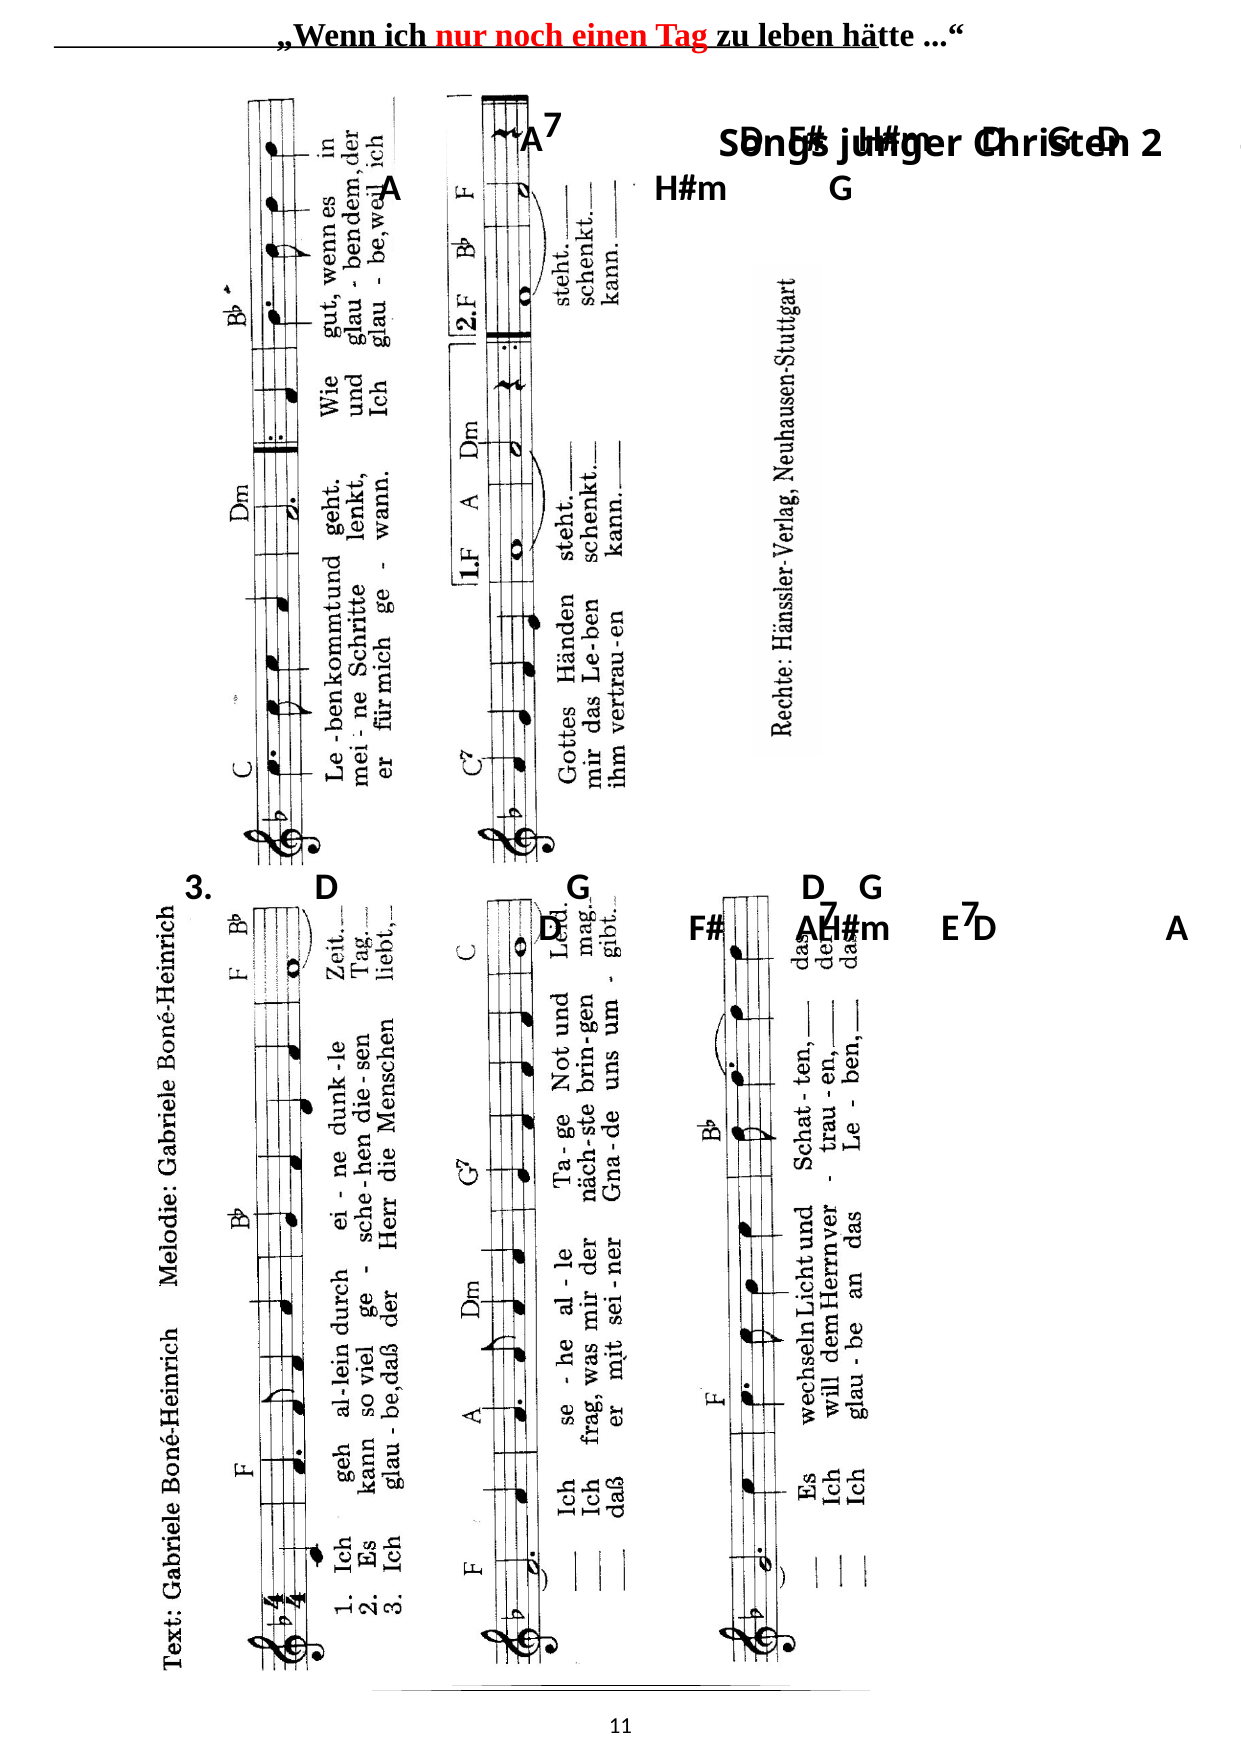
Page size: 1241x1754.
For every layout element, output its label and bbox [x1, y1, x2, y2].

picture [808, 879, 819, 895]
picture [386, 181, 393, 191]
picture [148, 881, 191, 1684]
picture [215, 85, 395, 877]
picture [446, 84, 647, 876]
picture [753, 264, 821, 755]
picture [456, 878, 630, 1679]
picture [321, 882, 332, 895]
picture [227, 882, 406, 1683]
picture [693, 878, 881, 1679]
